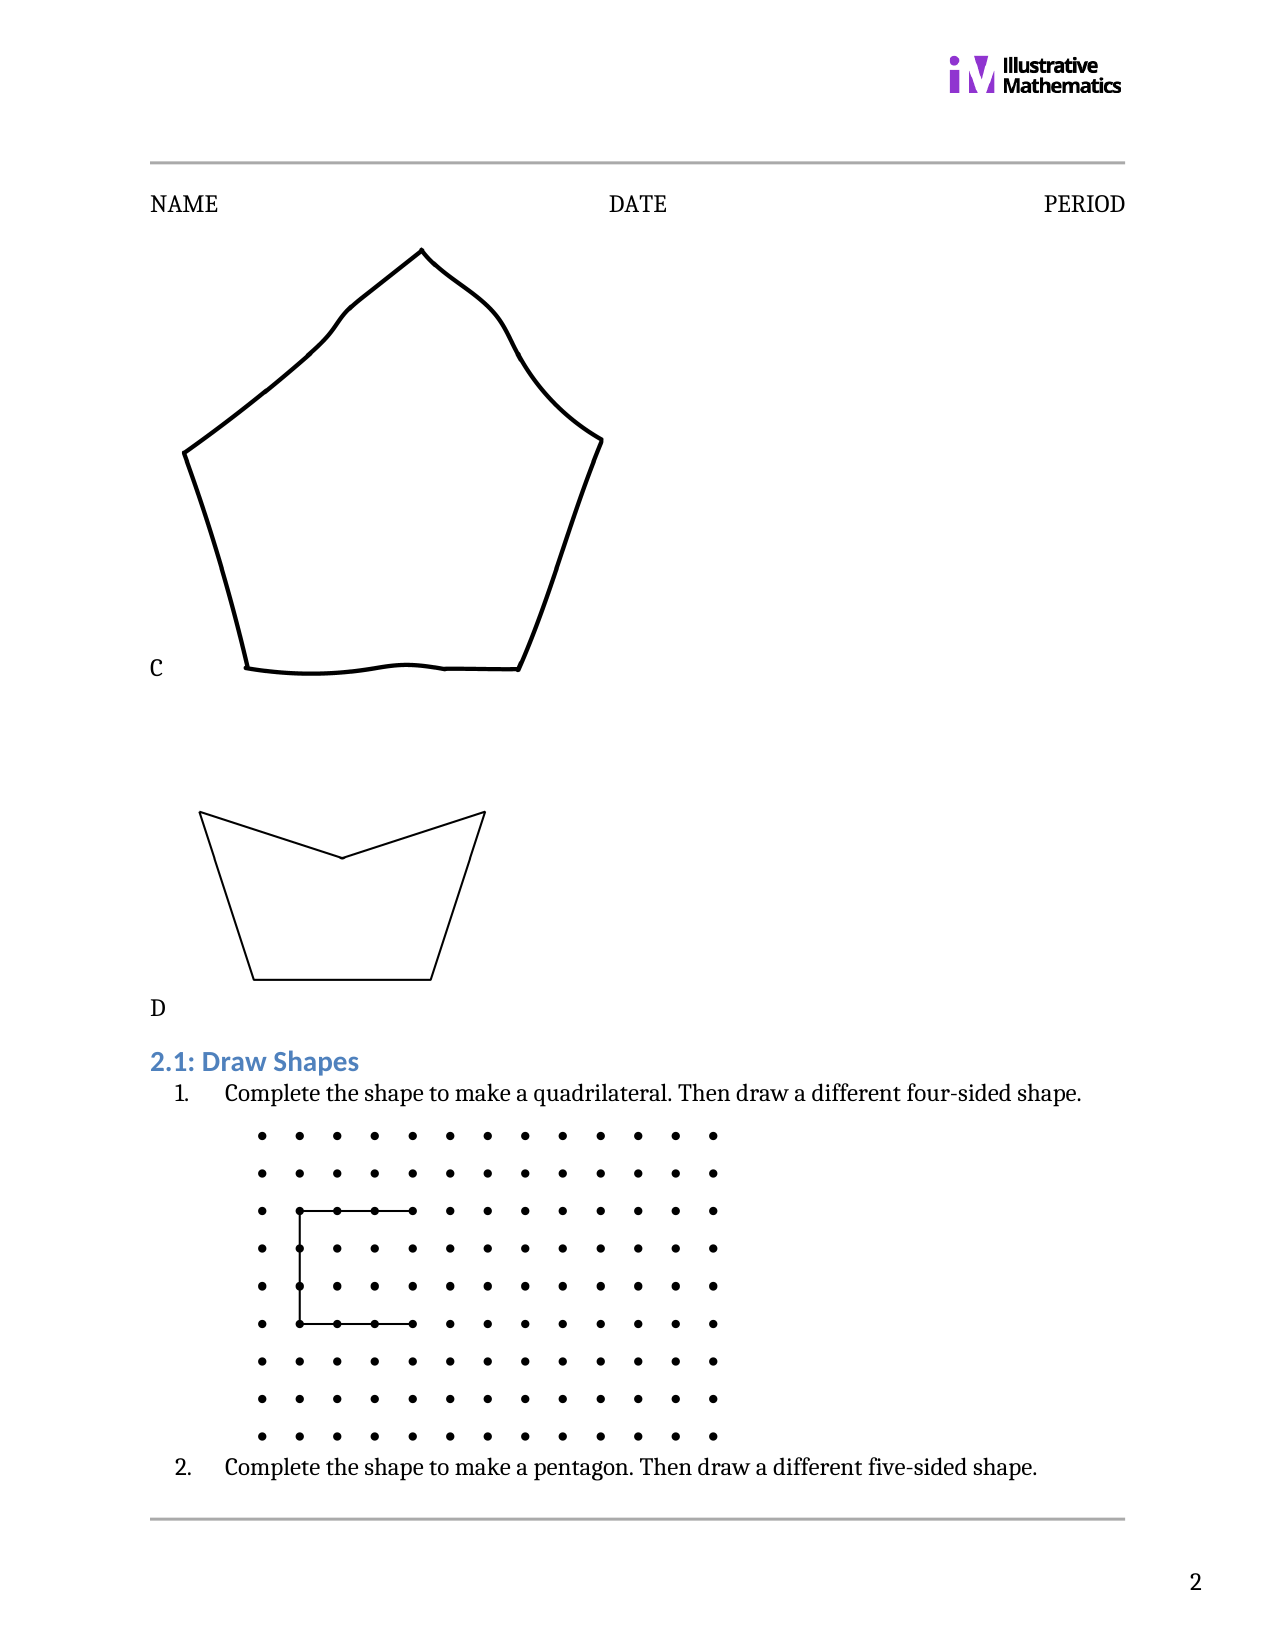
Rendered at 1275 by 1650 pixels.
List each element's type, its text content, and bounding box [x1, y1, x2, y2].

picture [949, 55, 1121, 93]
picture [243, 1128, 732, 1444]
picture [184, 701, 500, 1016]
list Complete the shape to make a quadrilateral. Then draw a different four-sided shape. [175, 1079, 1125, 1107]
subtitle 2.1: Draw Shapes [150, 1043, 1125, 1079]
list Complete the shape to make a pentagon. Then draw a different five-sided shape. [175, 1453, 1125, 1482]
picture [181, 247, 604, 676]
